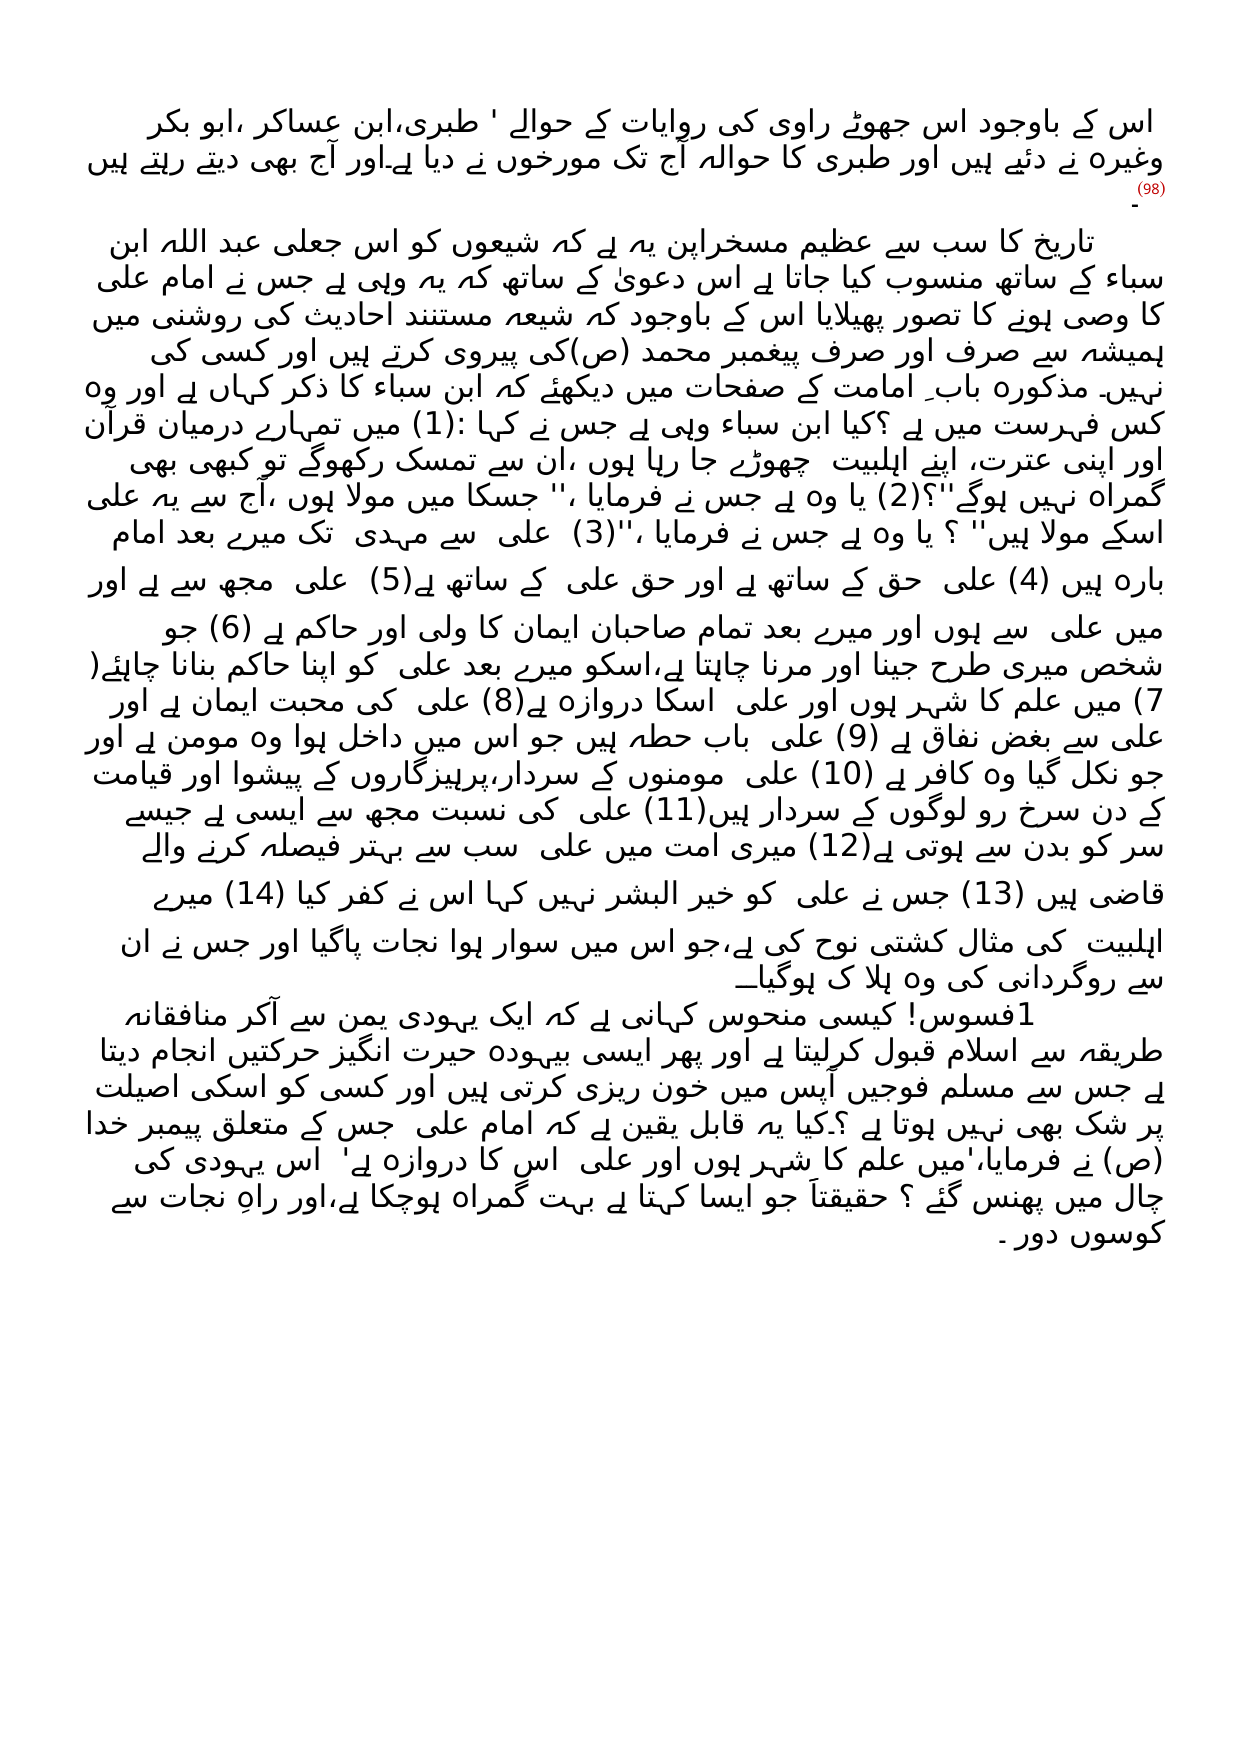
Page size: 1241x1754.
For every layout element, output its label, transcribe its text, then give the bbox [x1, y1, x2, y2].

text 1فسوس! کیسی منحوس کہانی ہے کہ ایک یہودی یمن سے آکر منافقانہ طریقہ سے اسلام قبول کرلیتا ہے اور پھر ایسی بیہودہ حیرت انگیز حرکتیں انجام دیتا ہے جس سے مسلم فوجیں آپس میں خون ریزی کرتی ہیں اور کسی کو اسکی اصیلت پر شک بھی نہیں ہوتا ہے ؟۔کیا یہ قابل یقین ہے کہ امام علی جس کے متعلق پیمبر خدا (ص) نے فرمایا،'میں علم کا شہر ہوں اور علی اس کا دروازہ ہے' اس یہودی کی چال میں پھنس گئے ؟ حقیقتاََ جو ایسا کہتا ہے بہت گمراہ ہوچکا ہے،اور راہِ نجات سے کوسوں دور ۔ [75, 996, 1165, 1251]
text تاریخ کا سب سے عظیم مسخراپن یہ ہے کہ شیعوں کو اس جعلی عبد اللہ ابن سباء کے ساتھ منسوب کیا جاتا ہے اس دعویٰ کے ساتھ کہ یہ وہی ہے جس نے امام علی کا وصی ہونے کا تصور پھیلایا اس کے باوجود کہ شیعہ مستنند احادیث کی روشنی میں ہمیشہ سے صرف اور صرف پیغمبر محمد (ص)کی پیروی کرتے ہیں اور کسی کی نہیں۔ مذکورہ باب ِ امامت کے صفحات میں دیکھئے کہ ابن سباء کا ذکر کہاں ہے اور وہ کس فہرست میں ہے ؟کیا ابن سباء وہی ہے جس نے کہا :(1) میں تمہارے درمیان قرآن اور اپنی عترت، اپنے اہلبیت چھوڑے جا رہا ہوں ،ان سے تمسک رکھوگے تو کبھی بھی گمراہ نہیں ہوگے''؟(2) یا وہ ہے جس نے فرمایا ،'' جسکا میں مولا ہوں ،آج سے یہ علی اسکے مولا ہیں'' ؟ یا وہ ہے جس نے فرمایا ،''(3) علی سے مہدی تک میرے بعد امام بارہ ہیں (4) علی حق کے ساتھ ہے اور حق علی کے ساتھ ہے(5) علی مجھ سے ہے اور میں علی سے ہوں اور میرے بعد تمام صاحبان ایمان کا ولی اور حاکم ہے (6) جو شخص میری طرح جینا اور مرنا چاہتا ہے،اسکو میرے بعد علی کو اپنا حاکم بنانا چاہئے(7) میں علم کا شہر ہوں اور علی اسکا دروازہ ہے(8) علی کی محبت ایمان ہے اور علی سے بغض نفاق ہے (9) علی باب حطہ ہیں جو اس میں داخل ہوا وہ مومن ہے اور جو نکل گیا وہ کافر ہے (10) علی مومنوں کے سردار،پرہیزگاروں کے پیشوا اور قیامت کے دن سرخ رو لوگوں کے سردار ہیں(11) علی کی نسبت مجھ سے ایسی ہے جیسے سر کو بدن سے ہوتی ہے(12) میری امت میں علی سب سے بہتر فیصلہ کرنے والے قاضی ہیں (13) جس نے علی کو خیر البشر نہیں کہا اس نے کفر کیا (14) میرے اہلبیت کی مثال کشتی نوح کی ہے،جو اس میں سوار ہوا نجات پاگیا اور جس نے ان سے روگردانی کی وہ ہلا ک ہوگیا۔۔۔۔ [75, 223, 1165, 996]
text اس کے باوجود اس جھوٹے راوی کی روایات کے حوالے ' طبری،ابن عساکر ،ابو بکر وغیرہ نے دئیے ہیں اور طبری کا حوالہ آج تک مورخوں نے دیا ہے۔اور آج بھی دیتے رہتے ہیں (98)۔ [75, 103, 1165, 223]
